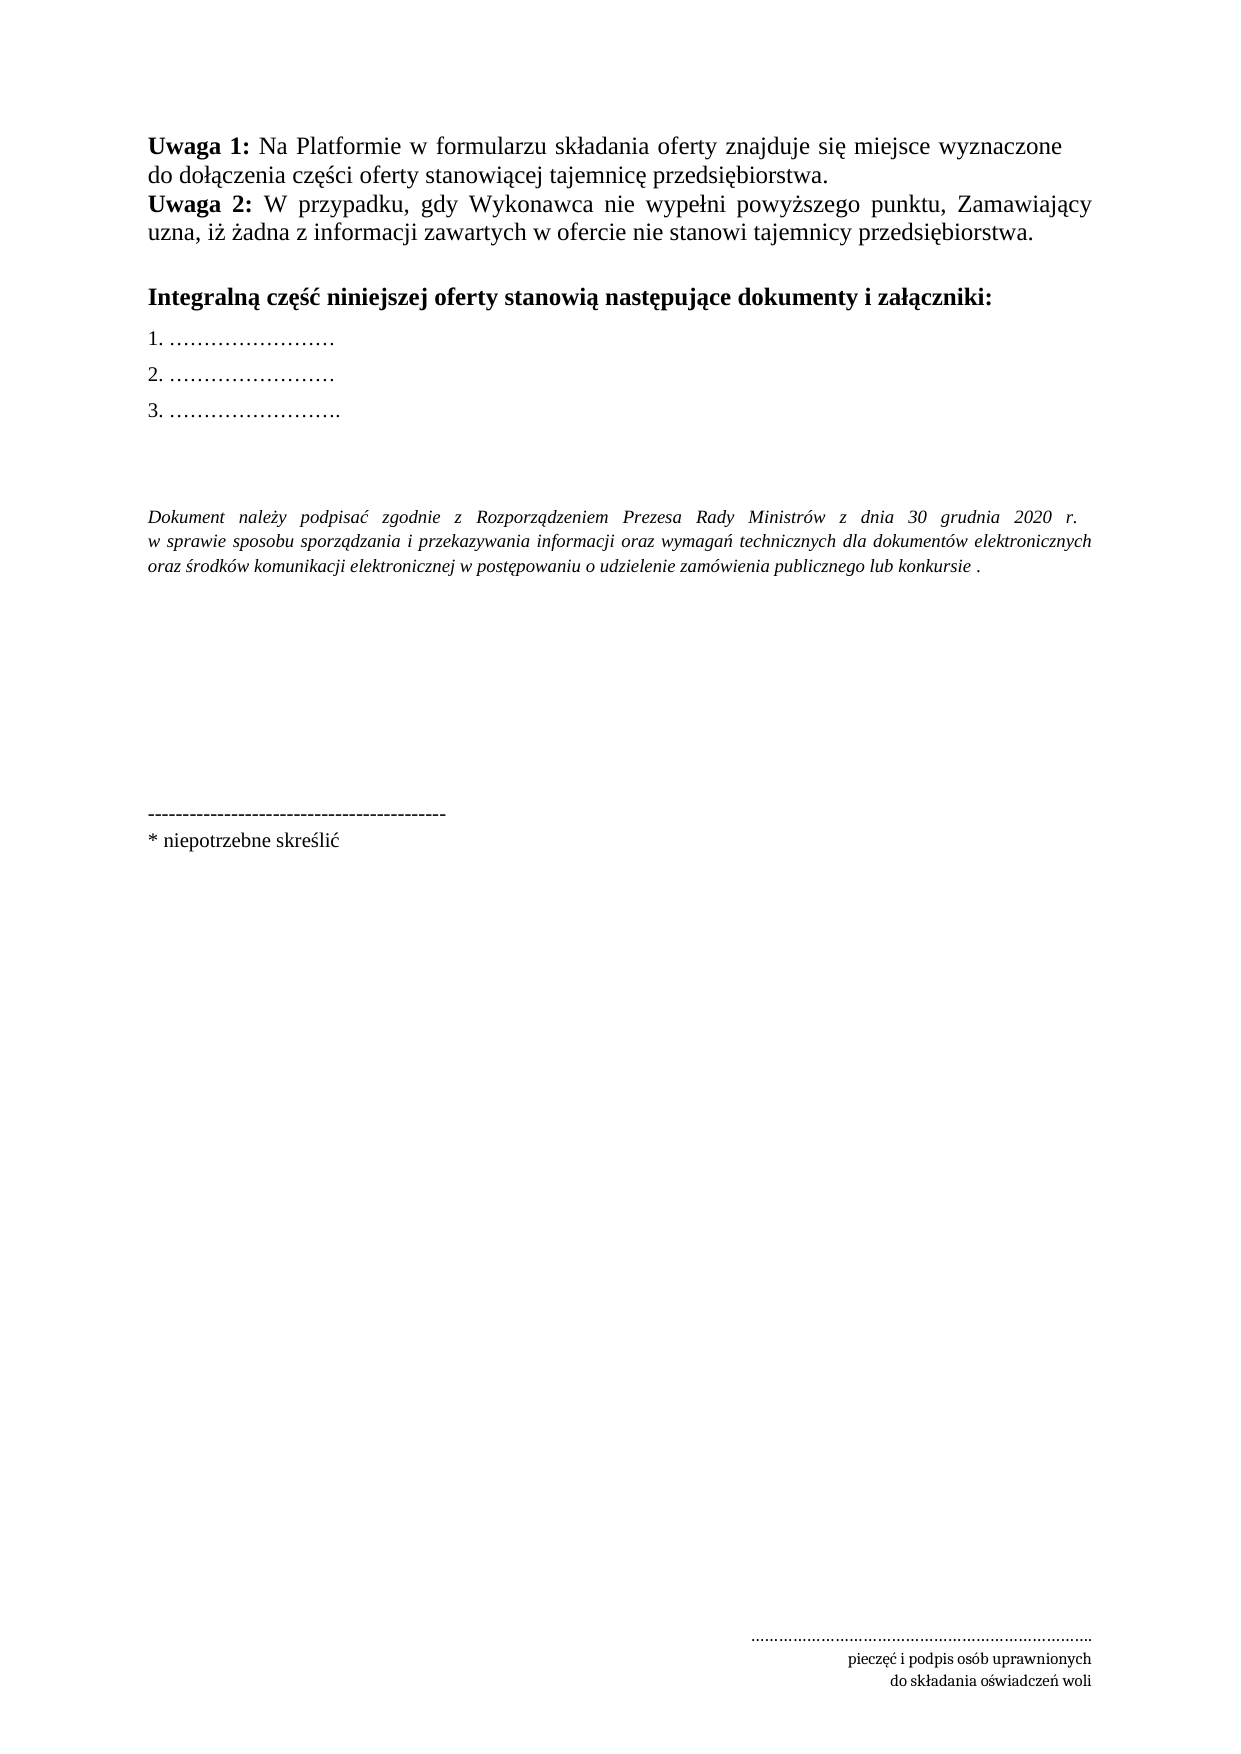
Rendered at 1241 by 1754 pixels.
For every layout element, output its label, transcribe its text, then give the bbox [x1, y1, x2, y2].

text 3. ……………………. [148, 397, 1093, 422]
text Uwaga 2: W przypadku, gdy Wykonawca nie wypełni powyższego punktu, Zamawiający uzna, iż żadna z informacji zawartych w ofercie nie stanowi tajemnicy przedsiębiorstwa. [148, 189, 1093, 246]
text 1. …………………… [148, 325, 1093, 349]
text Dokument należy podpisać zgodnie z Rozporządzeniem Prezesa Rady Ministrów z dnia 30 grudnia 2020 r. w sprawie sposobu sporządzania i przekazywania informacji oraz wymagań technicznych dla dokumentów elektronicznych oraz środków komunikacji elektronicznej w postępowaniu o udzielenie zamówienia publicznego lub konkursie . [148, 506, 1093, 577]
text Uwaga 1: Na Platformie w formularzu składania oferty znajduje się miejsce wyznaczone do dołączenia części oferty stanowiącej tajemnicę przedsiębiorstwa. [148, 131, 1063, 189]
text ------------------------------------------- [148, 801, 1093, 825]
text * niepotrzebne skreślić [148, 828, 1093, 852]
text Integralną część niniejszej oferty stanowią następujące dokumenty i załączniki: [148, 282, 1093, 311]
text 2. …………………… [148, 361, 1093, 386]
